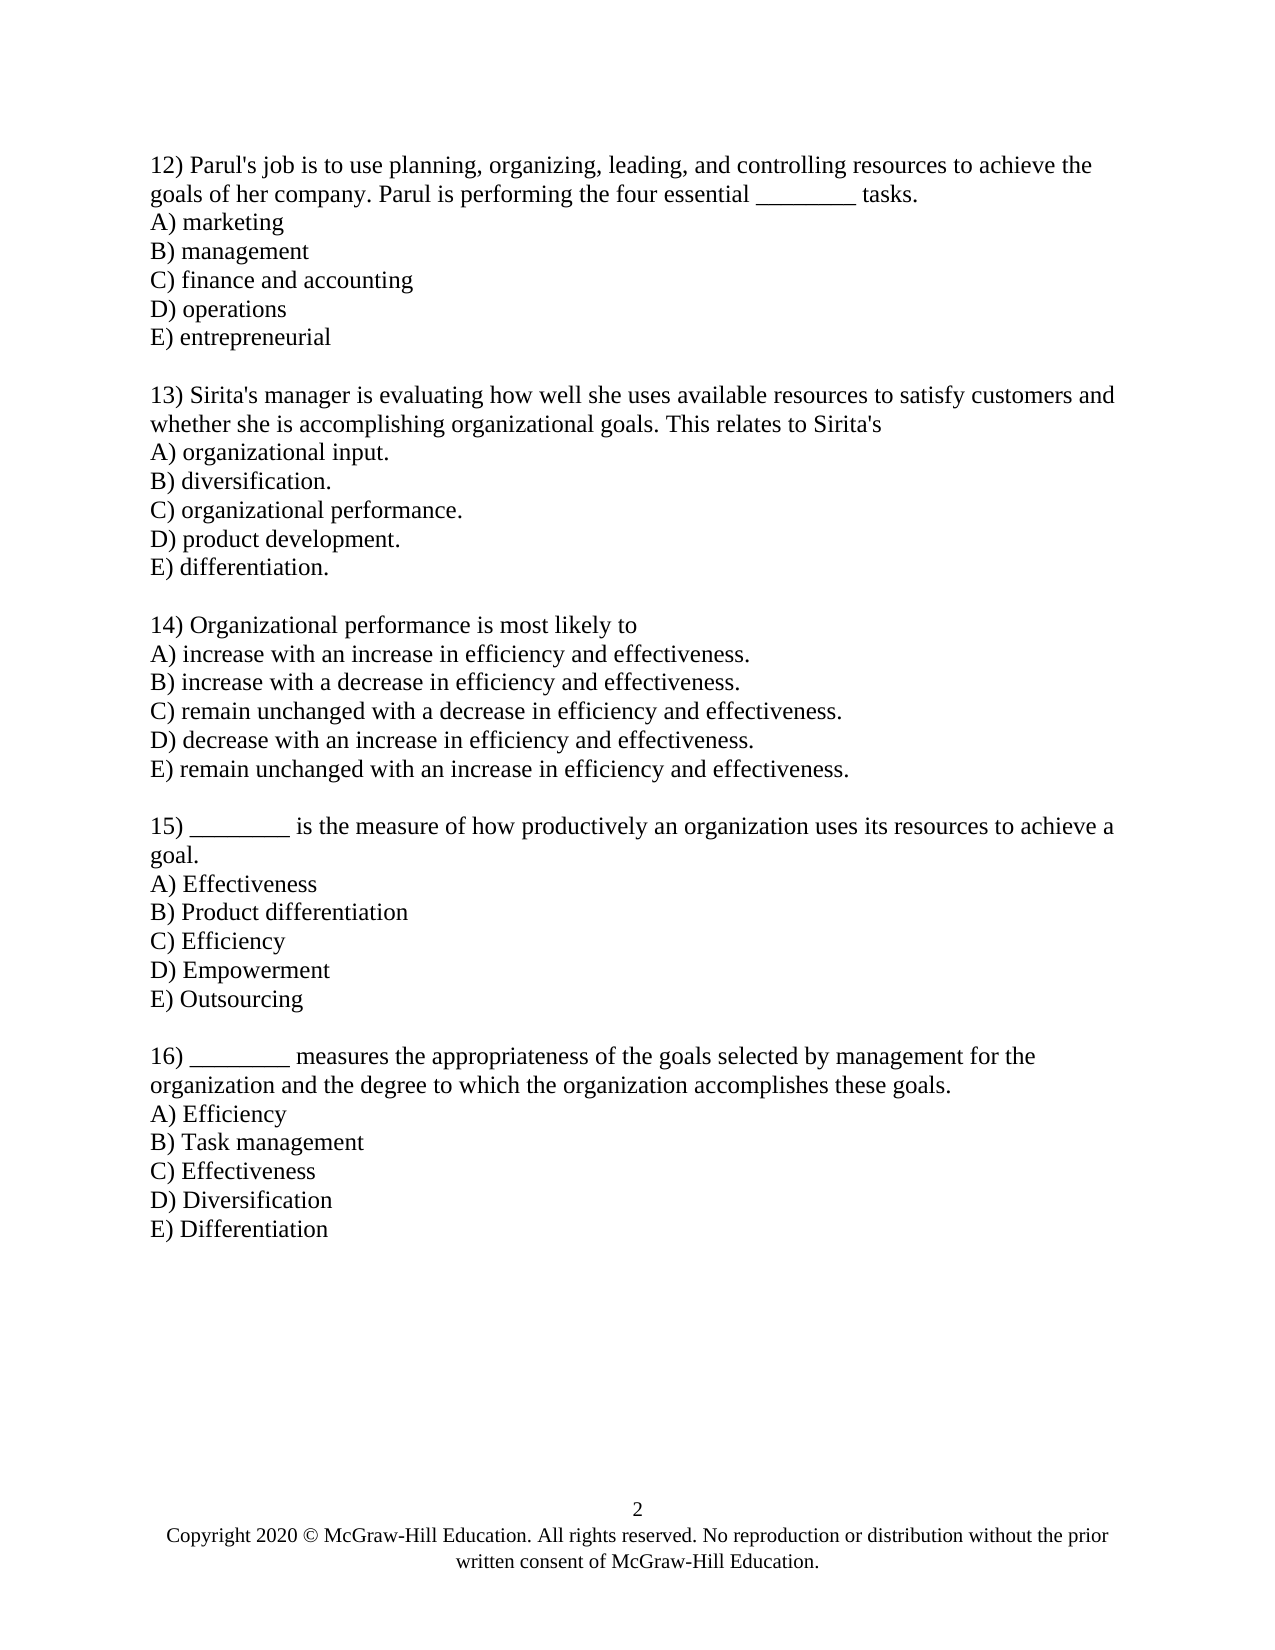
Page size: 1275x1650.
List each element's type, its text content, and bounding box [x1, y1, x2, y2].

text C) finance and accounting [150, 265, 1125, 294]
text 15) ________ is the measure of how productively an organization uses its resources to achieve a goal. [150, 811, 1125, 869]
text A) organizational input. [150, 437, 1125, 466]
text A) Efficiency [150, 1099, 1125, 1127]
text D) Diversification [150, 1185, 1125, 1214]
text D) product development. [150, 524, 1125, 552]
text D) Empowerment [150, 955, 1125, 984]
text D) operations [150, 294, 1125, 322]
text E) Outsourcing [150, 984, 1125, 1012]
text 14) Organizational performance is most likely to [150, 610, 1125, 639]
text C) Efficiency [150, 926, 1125, 955]
text C) organizational performance. [150, 495, 1125, 524]
text B) management [150, 236, 1125, 265]
text E) differentiation. [150, 552, 1125, 581]
text A) increase with an increase in efficiency and effectiveness. [150, 639, 1125, 667]
text B) Task management [150, 1127, 1125, 1156]
text B) diversification. [150, 466, 1125, 495]
text 16) ________ measures the appropriateness of the goals selected by management for the organization and the degree to which the organization accomplishes these goals. [150, 1041, 1125, 1099]
text E) Differentiation [150, 1214, 1125, 1242]
text A) Effectiveness [150, 869, 1125, 897]
text E) entrepreneurial [150, 322, 1125, 351]
text C) Effectiveness [150, 1156, 1125, 1185]
text E) remain unchanged with an increase in efficiency and effectiveness. [150, 754, 1125, 782]
text A) marketing [150, 207, 1125, 236]
text 13) Sirita's manager is evaluating how well she uses available resources to satisfy customers and whether she is accomplishing organizational goals. This relates to Sirita's [150, 380, 1125, 437]
text D) decrease with an increase in efficiency and effectiveness. [150, 725, 1125, 754]
text B) increase with a decrease in efficiency and effectiveness. [150, 667, 1125, 696]
text 12) Parul's job is to use planning, organizing, leading, and controlling resources to achieve the goals of her company. Parul is performing the four essential ________ tasks. [150, 150, 1125, 207]
text C) remain unchanged with a decrease in efficiency and effectiveness. [150, 696, 1125, 725]
text B) Product differentiation [150, 897, 1125, 926]
